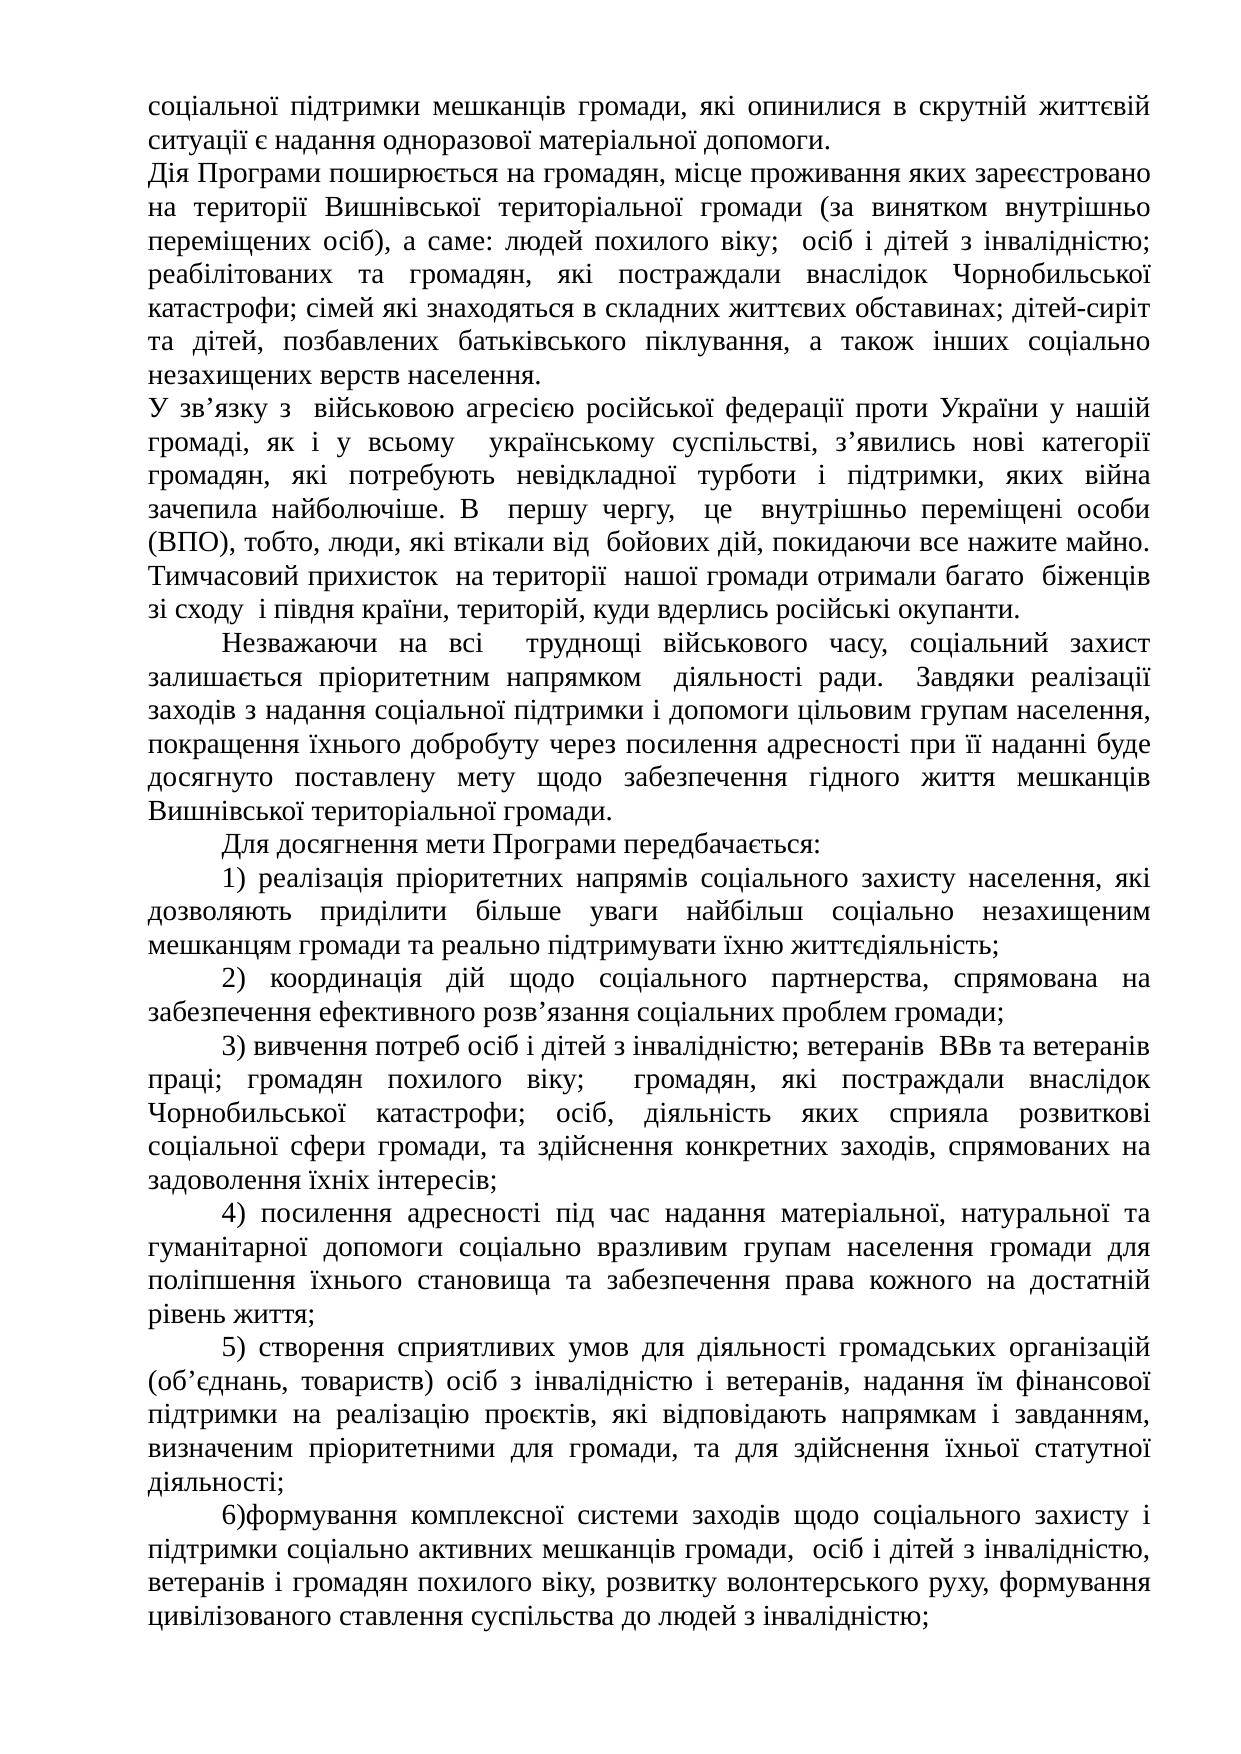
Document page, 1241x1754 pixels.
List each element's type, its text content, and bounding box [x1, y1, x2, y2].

text 3) вивчення потреб осіб і дітей з інвалідністю; ветеранів ВВв та ветеранів праці; громадян похилого віку; громадян, які постраждали внаслідок Чорнобильської катастрофи; осіб, діяльність яких сприяла розвиткові соціальної сфери громади, та здійснення конкретних заходів, спрямованих на задоволення їхніх інтересів; [148, 1028, 1152, 1195]
text Дія Програми поширюється на громадян, місце проживання яких зареєстровано на території Вишнівської територіальної громади (за винятком внутрішньо переміщених осіб), а саме: людей похилого віку; осіб і дітей з інвалідністю; реабілітованих та громадян, які постраждали внаслідок Чорнобильської катастрофи; сімей які знаходяться в складних життєвих обставинах; дітей-сиріт та дітей, позбавлених батьківського піклування, а також інших соціально незахищених верств населення. [148, 156, 1152, 390]
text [148, 88, 1152, 156]
text 1) реалізація пріоритетних напрямів соціального захисту населення, які дозволяють приділити більше уваги найбільш соціально незахищеним мешканцям громади та реально підтримувати їхню життєдіяльність; [148, 860, 1152, 961]
text 5) створення сприятливих умов для діяльності громадських організацій (об’єднань, товариств) осіб з інвалідністю і ветеранів, надання їм фінансової підтримки на реалізацію проєктів, які відповідають напрямкам і завданням, визначеним пріоритетними для громади, та для здійснення їхньої статутної діяльності; [148, 1329, 1152, 1497]
text Незважаючи на всі труднощі військового часу, соціальний захист залишається пріоритетним напрямком діяльності ради. Завдяки реалізації заходів з надання соціальної підтримки і допомоги цільовим групам населення, покращення їхнього добробуту через посилення адресності при її наданні буде досягнуто поставлену мету щодо забезпечення гідного життя мешканців Вишнівської територіальної громади. [148, 625, 1152, 826]
text 4) посилення адресності під час надання матеріальної, натуральної та гуманітарної допомоги соціально вразливим групам населення громади для поліпшення їхнього становища та забезпечення права кожного на достатній рівень життя; [148, 1195, 1152, 1329]
text Для досягнення мети Програми передбачається: [148, 826, 1152, 860]
text 2) координація дій щодо соціального партнерства, спрямована на забезпечення ефективного розв’язання соціальних проблем громади; [148, 961, 1152, 1028]
text У зв’язку з військовою агресією російської федерації проти України у нашій громаді, як і у всьому українському суспільстві, з’явились нові категорії громадян, які потребують невідкладної турботи і підтримки, яких війна зачепила найболючіше. В першу чергу, це внутрішньо переміщені особи (ВПО), тобто, люди, які втікали від бойових дій, покидаючи все нажите майно. Тимчасовий прихисток на території нашої громади отримали багато біженців зі сходу і півдня країни, територій, куди вдерлись російські окупанти. [148, 390, 1152, 625]
text 6)формування комплексної системи заходів щодо соціального захисту і підтримки соціально активних мешканців громади, осіб і дітей з інвалідністю, ветеранів і громадян похилого віку, розвитку волонтерського руху, формування цивілізованого ставлення суспільства до людей з інвалідністю; [148, 1497, 1152, 1631]
